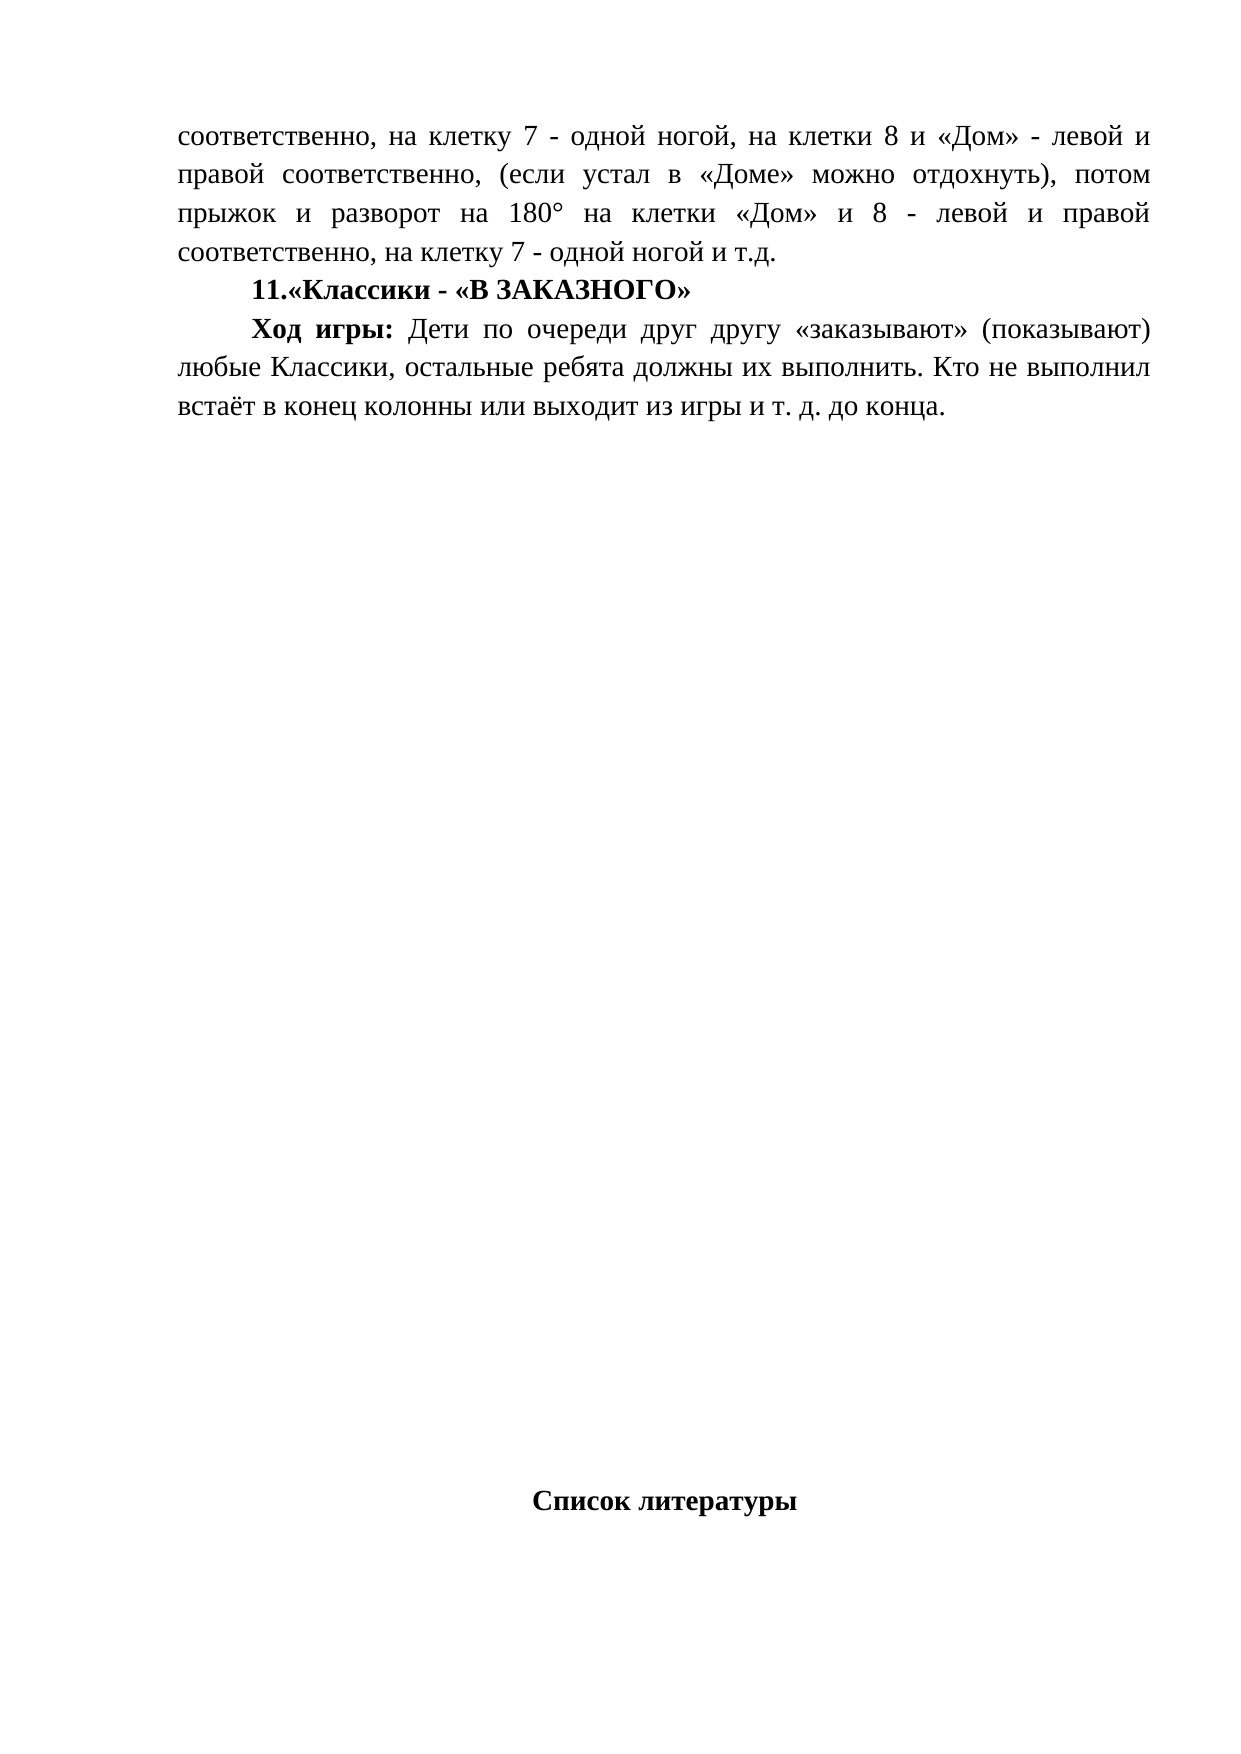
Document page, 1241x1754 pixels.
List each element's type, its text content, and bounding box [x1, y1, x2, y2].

text 11.«Классики - «В ЗАКАЗНОГО» [177, 272, 1152, 306]
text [177, 118, 1152, 267]
text Список литературы [177, 1483, 1152, 1516]
text Ход игры: Дети по очереди друг другу «заказывают» (показывают) любые Классики, остальные ребята должны их выполнить. Кто не выполнил встаёт в конец колонны или выходит из игры и т. д. до конца. [177, 311, 1152, 421]
